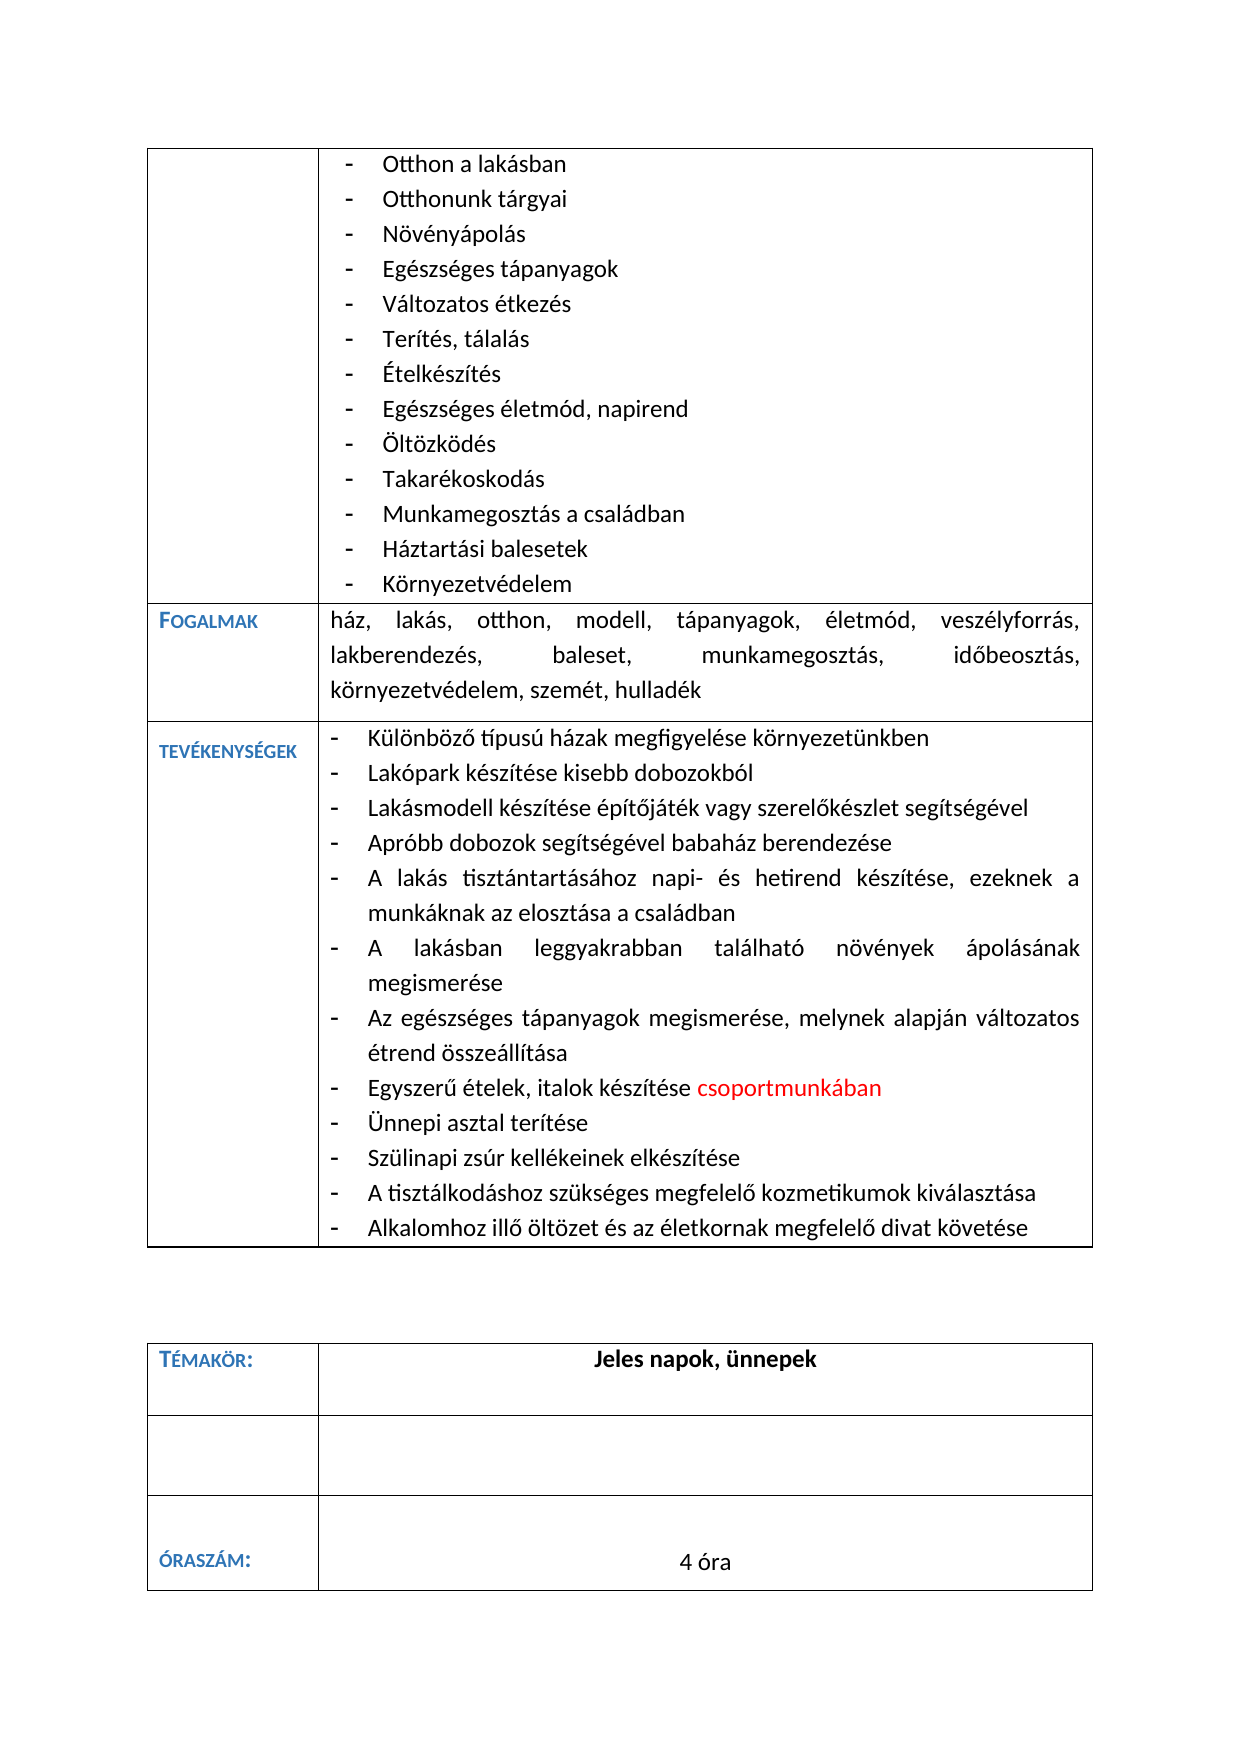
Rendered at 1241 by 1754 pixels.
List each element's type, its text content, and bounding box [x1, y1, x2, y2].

table_cell Fogalmak [148, 604, 318, 721]
table_cell [148, 1416, 318, 1495]
table_header Témakör: [148, 1344, 318, 1415]
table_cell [148, 149, 318, 603]
table_cell tevékenységek [148, 722, 318, 1246]
table_cell Különböző típusú házak megfigyelése környezetünkben Lakópark készítése kisebb dobozokból Lakásmodell készítése építőjáték vagy szerelőkészlet segítségével Apróbb dobozok segítségével babaház berendezése A lakás tisztántartásához napi- és hetirend készítése, ezeknek a munkáknak az elosztása a családban A lakásban leggyakrabban található növények ápolásának megismerése Az egészséges tápanyagok megismerése, melynek alapján változatos étrend összeállítása Egyszerű ételek, italok készítése csoportmunkában Ünnepi asztal terítése Szülinapi zsúr kellékeinek elkészítése A tisztálkodáshoz szükséges megfelelő kozmetikumok kiválasztása Alkalomhoz illő öltözet és az életkornak megfelelő divat követése [319, 722, 1092, 1246]
table_cell óraszám: [148, 1496, 318, 1590]
table_cell [319, 1416, 1092, 1495]
table_cell 4 óra [319, 1496, 1092, 1590]
table_cell ház, lakás, otthon, modell, tápanyagok, életmód, veszélyforrás, lakberendezés, baleset, munkamegosztás, időbeosztás, környezetvédelem, szemét, hulladék [319, 604, 1092, 721]
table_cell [319, 149, 1092, 603]
table_header Jeles napok, ünnepek [319, 1344, 1092, 1415]
